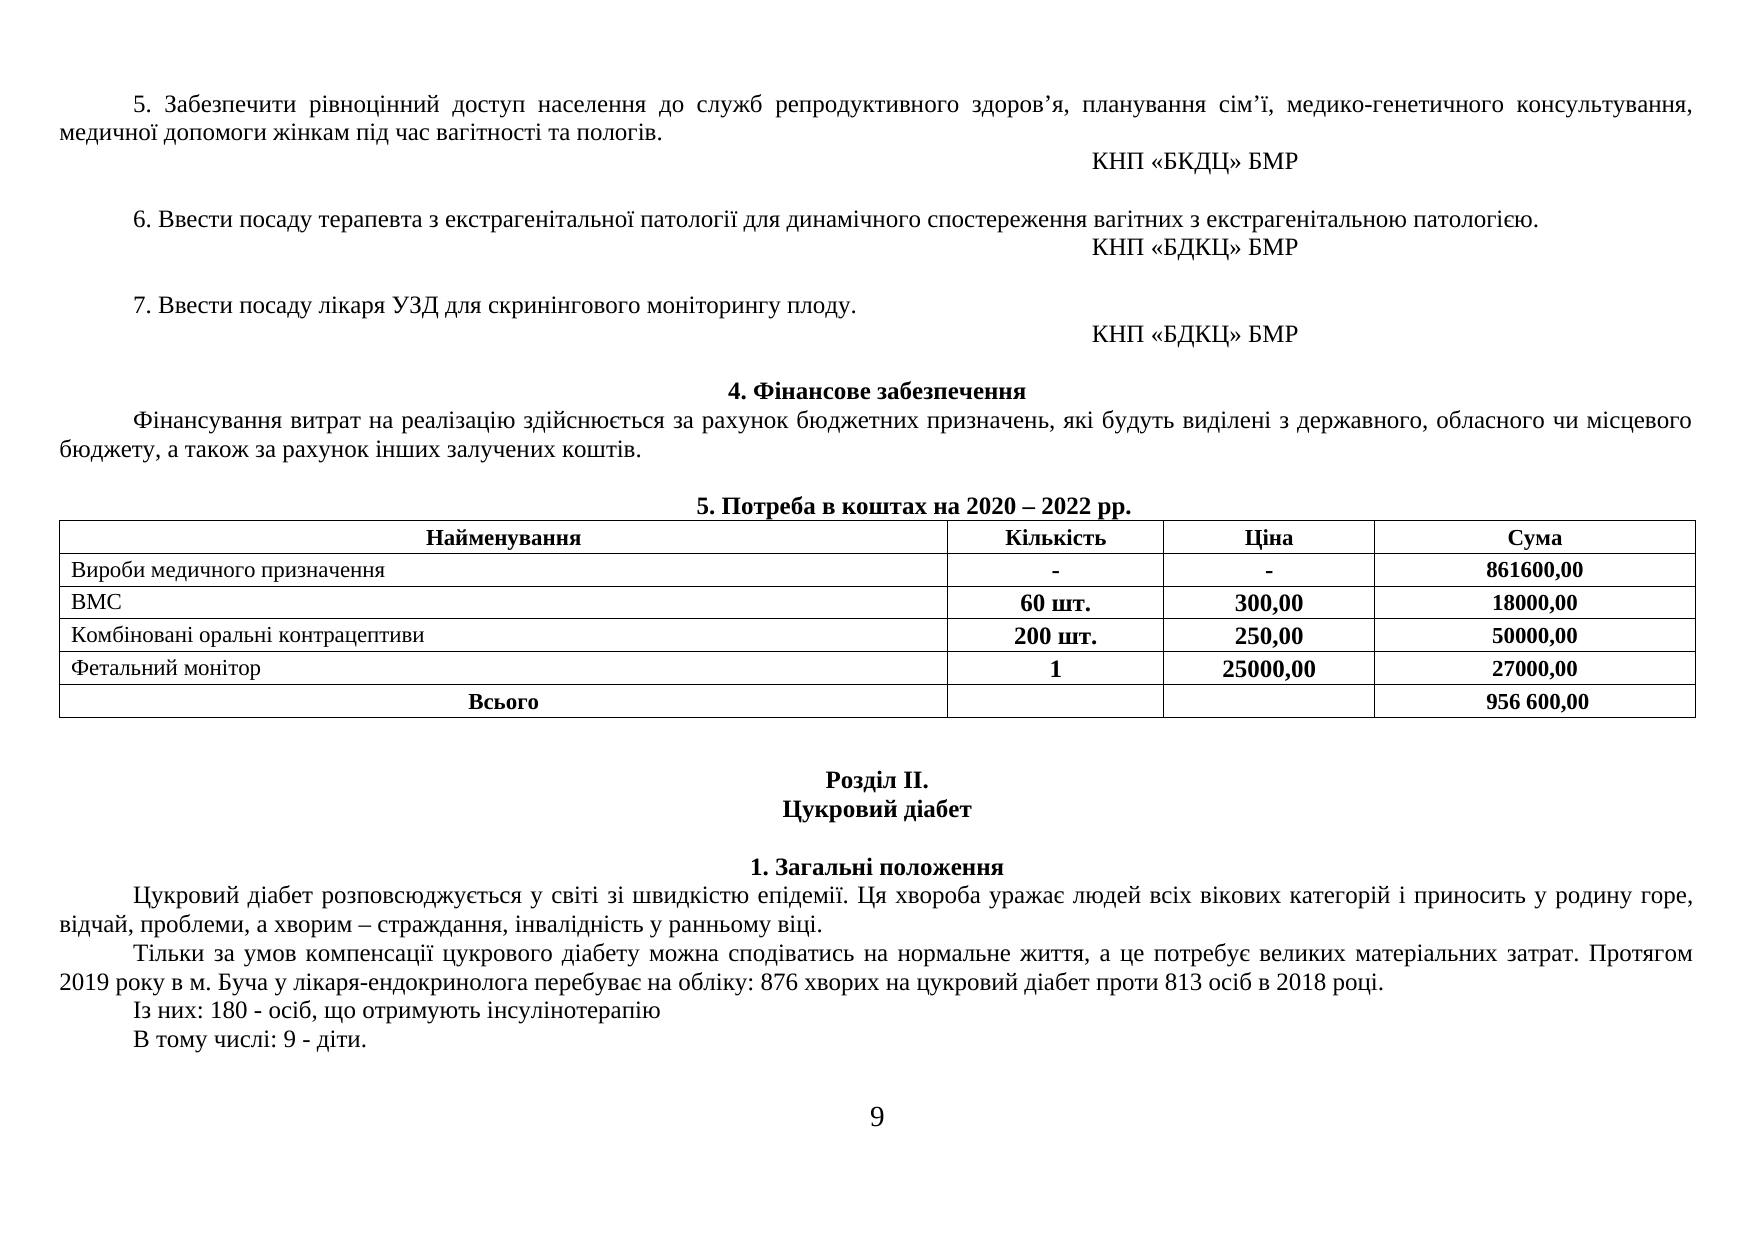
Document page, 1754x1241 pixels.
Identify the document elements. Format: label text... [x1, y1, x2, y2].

text Із них: 180 - осіб, що отримують інсулінотерапію [59, 996, 1695, 1024]
table_cell 956 600,00 [1375, 685, 1695, 717]
text В тому числі: 9 - діти. [59, 1024, 1695, 1053]
text 5. Потреба в коштах на 2020 – 2022 рр. [59, 491, 1695, 520]
text Цукровий діабет [59, 794, 1695, 823]
text КНП «БКДЦ» БМР [1018, 146, 1695, 175]
table_cell Комбіновані оральні контрацептиви [60, 619, 947, 651]
table_header Найменування [60, 521, 947, 553]
table_cell 200 шт. [948, 619, 1163, 651]
table_cell [948, 685, 1163, 717]
text Розділ ІІ. [59, 766, 1695, 794]
table_cell 50000,00 [1375, 619, 1695, 651]
table_cell 1 [948, 652, 1163, 684]
table_cell Фетальний монітор [60, 652, 947, 684]
table_cell 60 шт. [948, 587, 1163, 618]
text Фінансування витрат на реалізацію здійснюється за рахунок бюджетних призначень, які будуть виділені з державного, обласного чи місцевого бюджету, а також за рахунок інших залучених коштів. [59, 405, 1695, 462]
table_cell 25000,00 [1164, 652, 1374, 684]
table_cell Всього [60, 685, 947, 717]
table_cell ВМС [60, 587, 947, 618]
text 7. Ввести посаду лікаря УЗД для скринінгового моніторингу плоду. [59, 290, 1695, 319]
table_cell - [1164, 554, 1374, 586]
table_cell 300,00 [1164, 587, 1374, 618]
table_cell 861600,00 [1375, 554, 1695, 586]
text 5. Забезпечити рівноцінний доступ населення до служб репродуктивного здоров’я, планування сім’ї, медико-генетичного консультування, медичної допомоги жінкам під час вагітності та пологів. [59, 89, 1695, 146]
text 1. Загальні положення [59, 852, 1695, 881]
text Тільки за умов компенсації цукрового діабету можна сподіватись на нормальне життя, а це потребує великих матеріальних затрат. Протягом 2019 року в м. Буча у лікаря-ендокринолога перебуває на обліку: 876 хворих на цукровий діабет проти 813 осіб в 2018 році. [59, 938, 1695, 996]
table_header Кількість [948, 521, 1163, 553]
table_cell - [948, 554, 1163, 586]
table_cell Вироби медичного призначення [60, 554, 947, 586]
text Цукровий діабет розповсюджується у світі зі швидкістю епідемії. Ця хвороба уражає людей всіх вікових категорій і приносить у родину горе, відчай, проблеми, а хворим – страждання, інвалідність у ранньому віці. [59, 881, 1695, 938]
table_header Сума [1375, 521, 1695, 553]
table_cell 27000,00 [1375, 652, 1695, 684]
table_cell 18000,00 [1375, 587, 1695, 618]
table_cell [1164, 685, 1374, 717]
table_cell 250,00 [1164, 619, 1374, 651]
text 4. Фінансове забезпечення [59, 376, 1695, 405]
table_header Ціна [1164, 521, 1374, 553]
text 6. Ввести посаду терапевта з екстрагенітальної патології для динамічного спостереження вагітних з екстрагенітальною патологією. [59, 204, 1695, 232]
text КНП «БДКЦ» БМР [1018, 232, 1695, 261]
text КНП «БДКЦ» БМР [1018, 319, 1695, 347]
